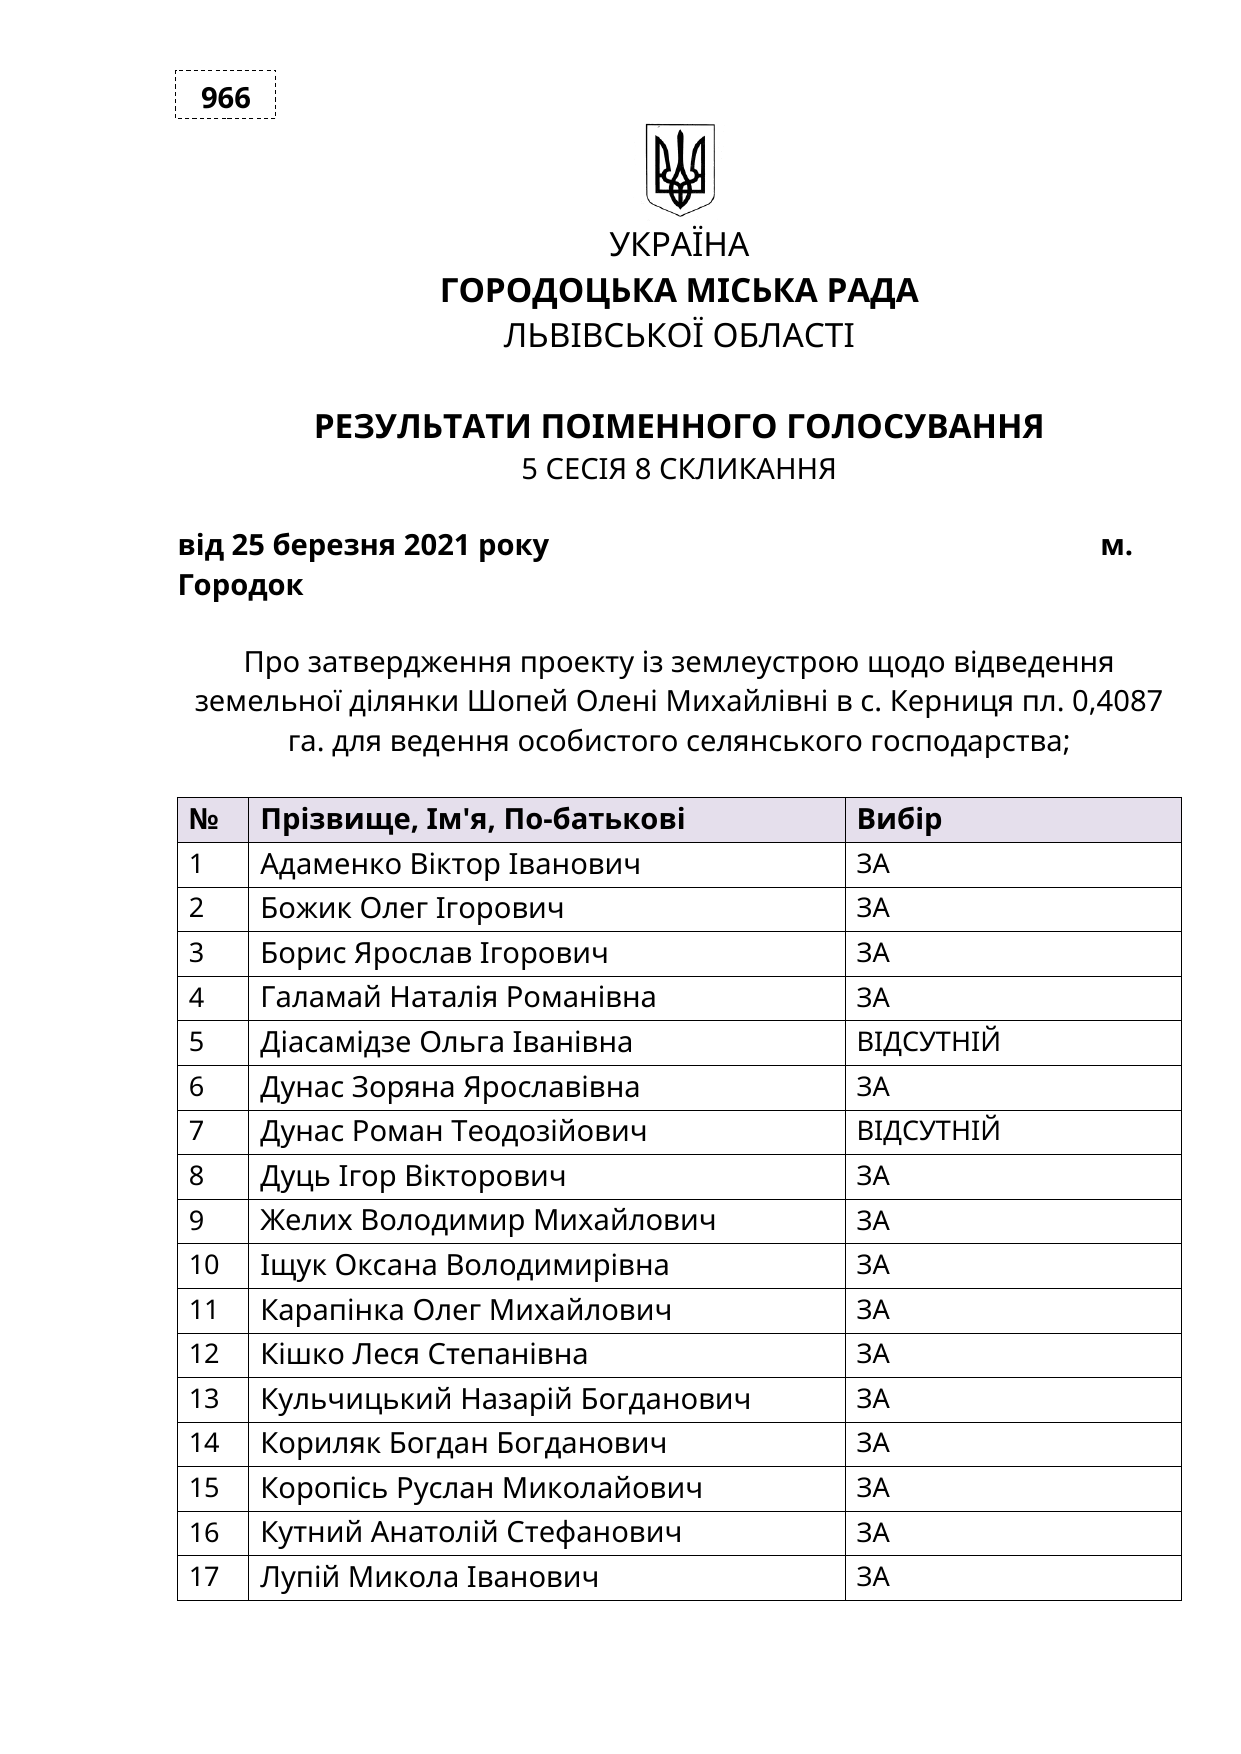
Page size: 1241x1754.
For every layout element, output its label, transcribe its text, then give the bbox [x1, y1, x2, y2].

text 5 СЕСІЯ 8 СКЛИКАННЯ [177, 448, 1181, 488]
table_cell Кориляк Богдан Богданович [249, 1423, 845, 1466]
table_cell Кішко Леся Степанівна [249, 1334, 845, 1377]
table_cell 4 [178, 977, 248, 1020]
table_cell ЗА [846, 1512, 1181, 1555]
table_cell 1 [178, 843, 248, 887]
table_cell ЗА [846, 1378, 1181, 1422]
table_cell ВІДСУТНІЙ [846, 1021, 1181, 1065]
table_cell Кутний Анатолій Стефанович [249, 1512, 845, 1555]
table_cell 13 [178, 1378, 248, 1422]
table_cell 17 [178, 1556, 248, 1600]
table_cell Борис Ярослав Ігорович [249, 932, 845, 976]
table_cell Кульчицький Назарій Богданович [249, 1378, 845, 1422]
table_cell ЗА [846, 1423, 1181, 1466]
table_cell ЗА [846, 1467, 1181, 1511]
table_cell ЗА [846, 932, 1181, 976]
table_cell ЗА [846, 1066, 1181, 1109]
table_cell ВІДСУТНІЙ [846, 1111, 1181, 1154]
table_cell 6 [178, 1066, 248, 1109]
table_cell 10 [178, 1244, 248, 1288]
table_cell Дунас Зоряна Ярославівна [249, 1066, 845, 1109]
table_cell 8 [178, 1155, 248, 1199]
table_cell Божик Олег Ігорович [249, 888, 845, 931]
table_cell 12 [178, 1334, 248, 1377]
table_cell ЗА [846, 977, 1181, 1020]
table_cell ЗА [846, 1244, 1181, 1288]
text ЛЬВІВСЬКОЇ ОБЛАСТІ [177, 312, 1181, 357]
table_cell 3 [178, 932, 248, 976]
table_cell Адаменко Віктор Іванович [249, 843, 845, 887]
table_cell Желих Володимир Михайлович [249, 1200, 845, 1243]
table_cell Діасамідзе Ольга Іванівна [249, 1021, 845, 1065]
table_cell Дунас Роман Теодозійович [249, 1111, 845, 1154]
text від 25 березня 2021 року м. Городок [177, 525, 1181, 604]
text Про затвердження проекту із землеустрою щодо відведення земельної ділянки Шопей Олені Михайлівні в с. Керниця пл. 0,4087 га. для ведення особистого селянського господарства; [177, 641, 1181, 760]
table_header Прізвище, Ім'я, По-батькові [249, 798, 845, 842]
table_cell 5 [178, 1021, 248, 1065]
table_cell 7 [178, 1111, 248, 1154]
table_cell Іщук Оксана Володимирівна [249, 1244, 845, 1288]
table_cell Галамай Наталія Романівна [249, 977, 845, 1020]
table_cell ЗА [846, 1200, 1181, 1243]
table_header Вибір [846, 798, 1181, 842]
table_cell ЗА [846, 1334, 1181, 1377]
table_cell Коропісь Руслан Миколайович [249, 1467, 845, 1511]
table_cell ЗА [846, 843, 1181, 887]
table_cell 9 [178, 1200, 248, 1243]
table_cell Карапінка Олег Михайлович [249, 1289, 845, 1332]
table_cell ЗА [846, 1556, 1181, 1600]
table_cell 15 [178, 1467, 248, 1511]
table_cell ЗА [846, 1155, 1181, 1199]
table_cell Лупій Микола Іванович [249, 1556, 845, 1600]
text ГОРОДОЦЬКА МІСЬКА РАДА [177, 266, 1181, 312]
text УКРАЇНА [177, 221, 1181, 266]
table_cell Дуць Ігор Вікторович [249, 1155, 845, 1199]
table_cell 11 [178, 1289, 248, 1332]
picture [633, 118, 726, 221]
text РЕЗУЛЬТАТИ ПОІМЕННОГО ГОЛОСУВАННЯ [177, 403, 1181, 448]
table_cell ЗА [846, 1289, 1181, 1332]
table_cell 14 [178, 1423, 248, 1466]
table_cell 2 [178, 888, 248, 931]
table_cell 16 [178, 1512, 248, 1555]
table_cell ЗА [846, 888, 1181, 931]
table_header № [178, 798, 248, 842]
